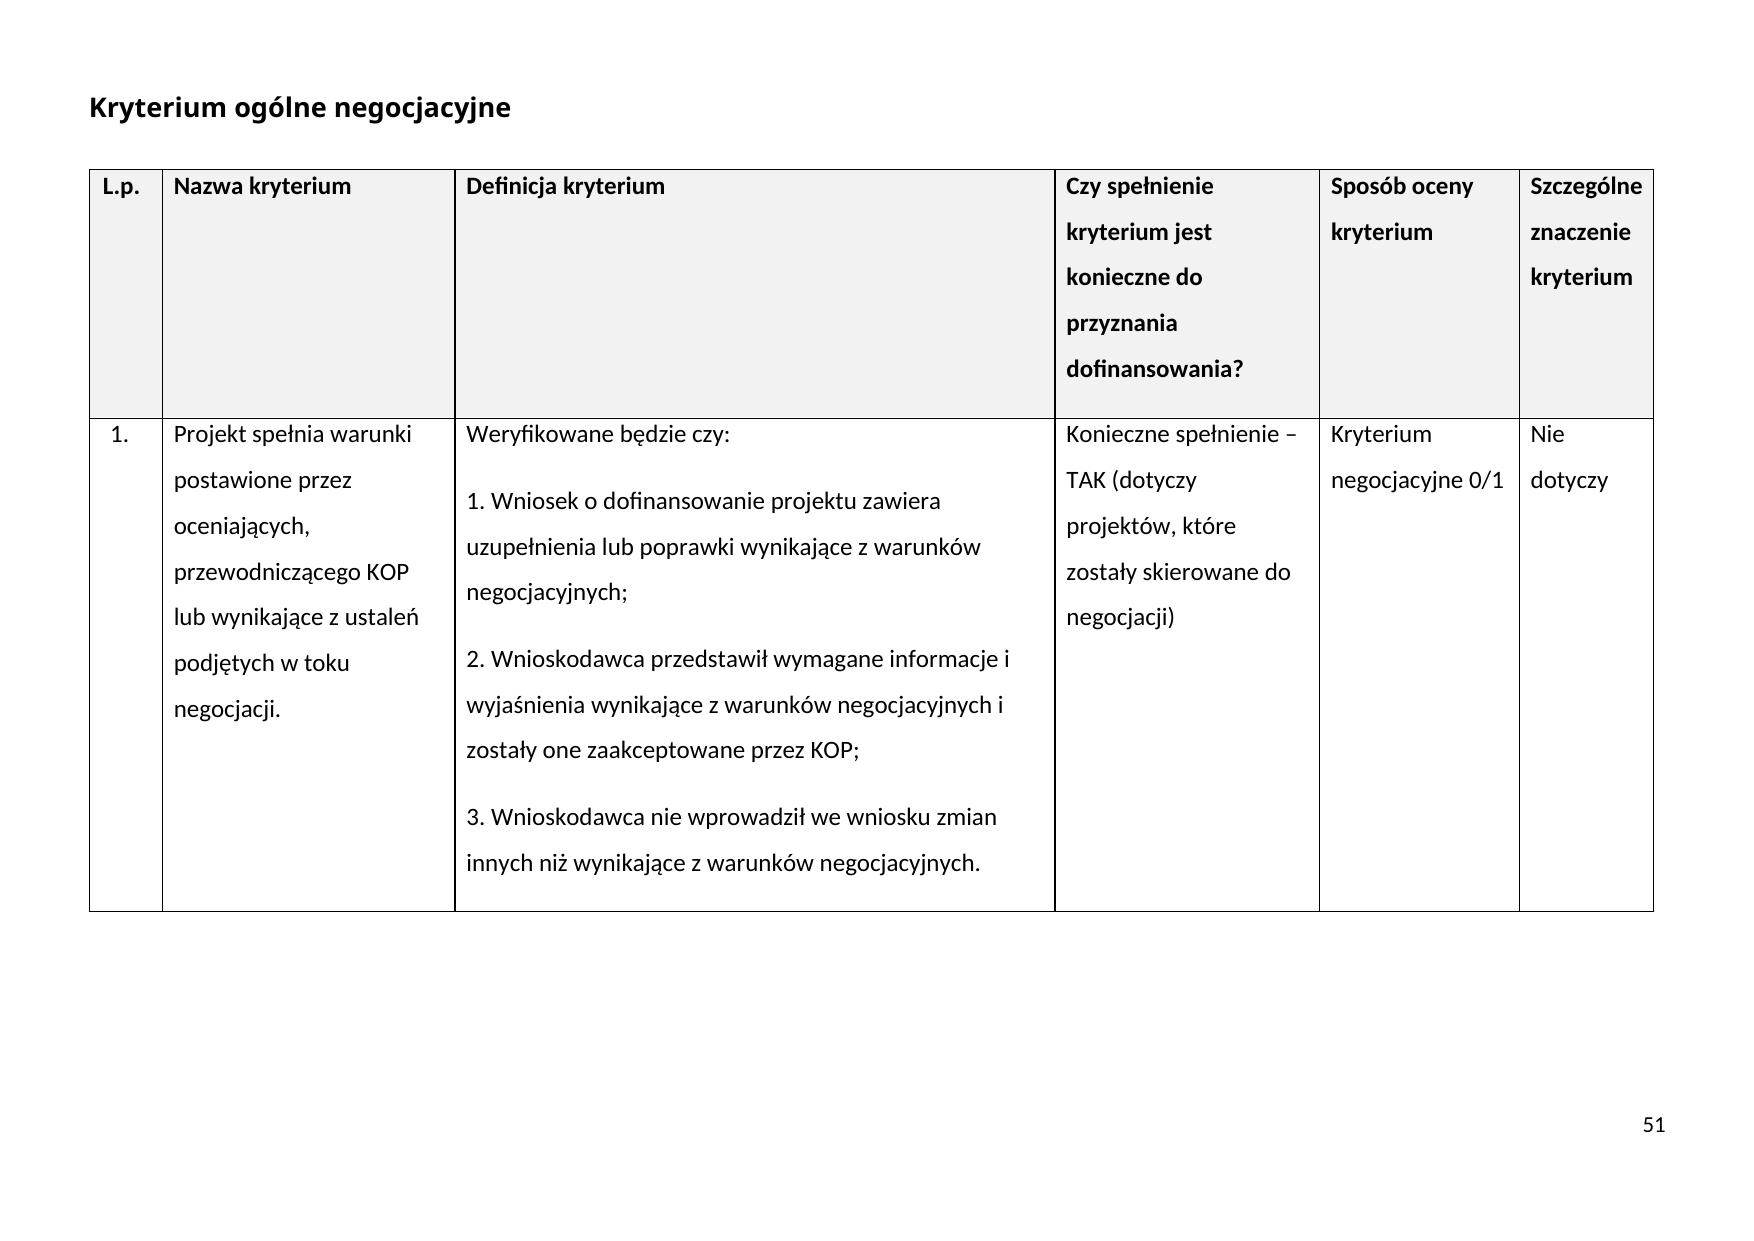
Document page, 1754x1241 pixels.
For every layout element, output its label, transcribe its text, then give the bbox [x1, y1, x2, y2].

table_header L.p. [90, 170, 162, 417]
subtitle Kryterium ogólne negocjacyjne [89, 89, 1665, 126]
table_cell Nie dotyczy [1520, 419, 1653, 911]
table_cell [90, 419, 162, 911]
table_header Definicja kryterium [456, 170, 1054, 417]
table_header Nazwa kryterium [163, 170, 454, 417]
table_cell Kryterium negocjacyjne 0/1 [1320, 419, 1519, 911]
table_cell Projekt spełnia warunki postawione przez oceniających, przewodniczącego KOP lub wynikające z ustaleń podjętych w toku negocjacji. [163, 419, 454, 911]
table_cell Weryfikowane będzie czy: 1. Wniosek o dofinansowanie projektu zawiera uzupełnienia lub poprawki wynikające z warunków negocjacyjnych; 2. Wnioskodawca przedstawił wymagane informacje i wyjaśnienia wynikające z warunków negocjacyjnych i zostały one zaakceptowane przez KOP; 3. Wnioskodawca nie wprowadził we wniosku zmian innych niż wynikające z warunków negocjacyjnych. [456, 419, 1054, 911]
table_header Czy spełnienie kryterium jest konieczne do przyznania dofinansowania? [1056, 170, 1319, 417]
table_header Sposób oceny kryterium [1320, 170, 1519, 417]
table_cell Konieczne spełnienie – TAK (dotyczy projektów, które zostały skierowane do negocjacji) [1056, 419, 1319, 911]
table_header Szczególne znaczenie kryterium [1520, 170, 1653, 417]
